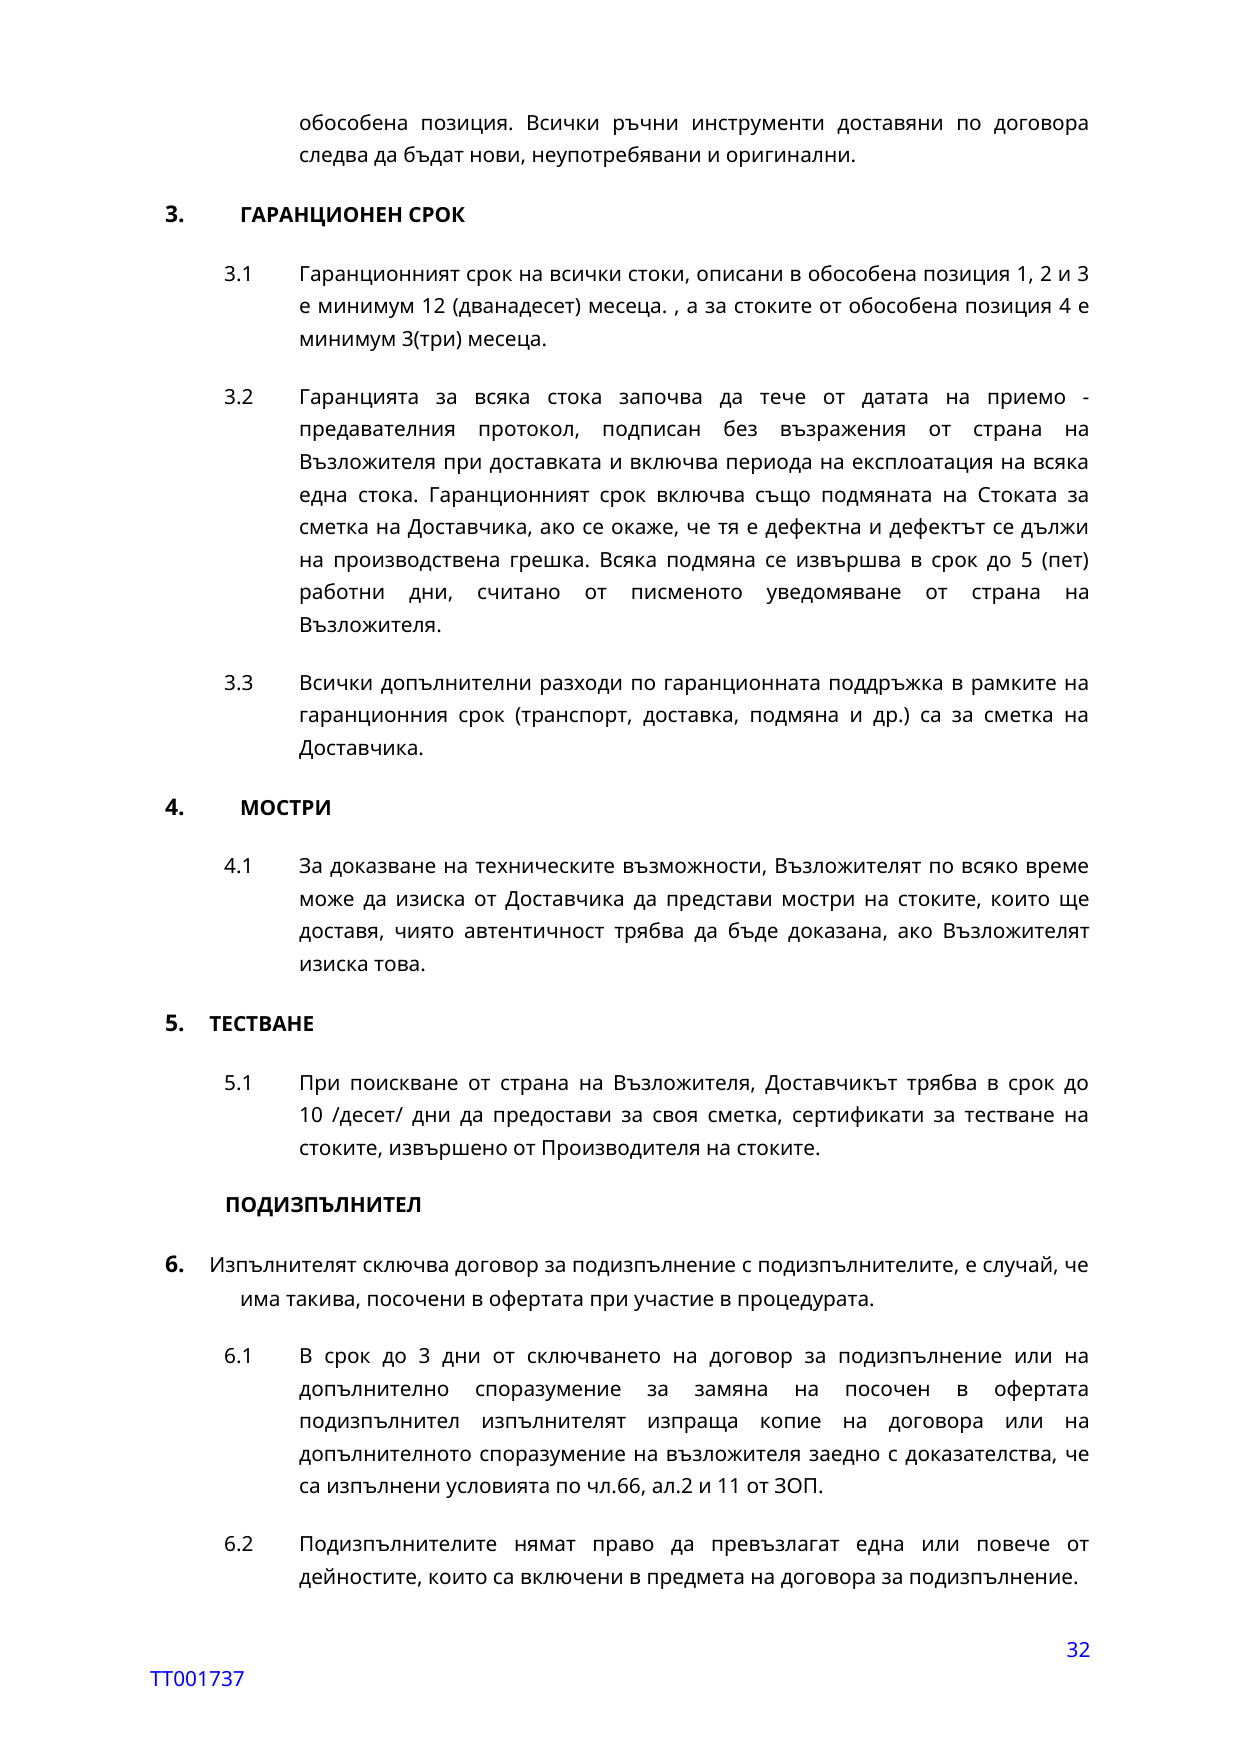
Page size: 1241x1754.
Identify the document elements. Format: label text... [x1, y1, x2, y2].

list Изпълнителят сключва договор за подизпълнение с подизпълнителите, е случай, че има такива, посочени в офертата при участие в процедурата. [165, 1248, 1090, 1312]
list Подизпълнителите нямат право да превъзлагат една или повече от дейностите, които са включени в предмета на договора за подизпълнение. [224, 1529, 1090, 1590]
list В срок до 3 дни от сключването на договор за подизпълнение или на допълнително споразумение за замяна на посочен в офертата подизпълнител изпълнителят изпраща копие на договора или на допълнителното споразумение на възложителя заедно с доказателства, че са изпълнени условията по чл.66, ал.2 и 11 от ЗОП. [224, 1341, 1090, 1500]
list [224, 108, 1090, 169]
list МОСТРИ [165, 791, 1090, 822]
list Гаранцията за всяка стока започва да тече от датата на приемо -предавателния протокол, подписан без възражения от страна на Възложителя при доставката и включва периода на експлоатация на всяка една стока. Гаранционният срок включва също подмяната на Стоката за сметка на Доставчика, ако се окаже, че тя е дефектна и дефектът се дължи на производствена грешка. Всяка подмяна се извършва в срок до 5 (пет) работни дни, считано от писменото уведомяване от страна на Възложителя. [224, 382, 1090, 638]
list Всички допълнителни разходи по гаранционната поддръжка в рамките на гаранционния срок (транспорт, доставка, подмяна и др.) са за сметка на Доставчика. [224, 668, 1090, 761]
list При поискване от страна на Възложителя, Доставчикът трябва в срок до 10 /десет/ дни да предостави за своя сметка, сертификати за тестване на стоките, извършено от Производителя на стоките. [224, 1068, 1090, 1161]
text ПОДИЗПЪЛНИТЕЛ [225, 1191, 1090, 1219]
list ГАРАНЦИОНЕН СРОК [165, 198, 1090, 229]
list Гаранционният срок на всички стоки, описани в обособена позиция 1, 2 и 3 е минимум 12 (дванадесет) месеца. , а за стоките от обособена позиция 4 е минимум 3(три) месеца. [224, 259, 1090, 353]
list За доказване на техническите възможности, Възложителят по всяко време може да изиска от Доставчика да представи мостри на стоките, които ще доставя, чиято автентичност трябва да бъде доказана, ако Възложителят изиска това. [224, 851, 1090, 978]
list ТЕСТВАНЕ [165, 1007, 1090, 1038]
